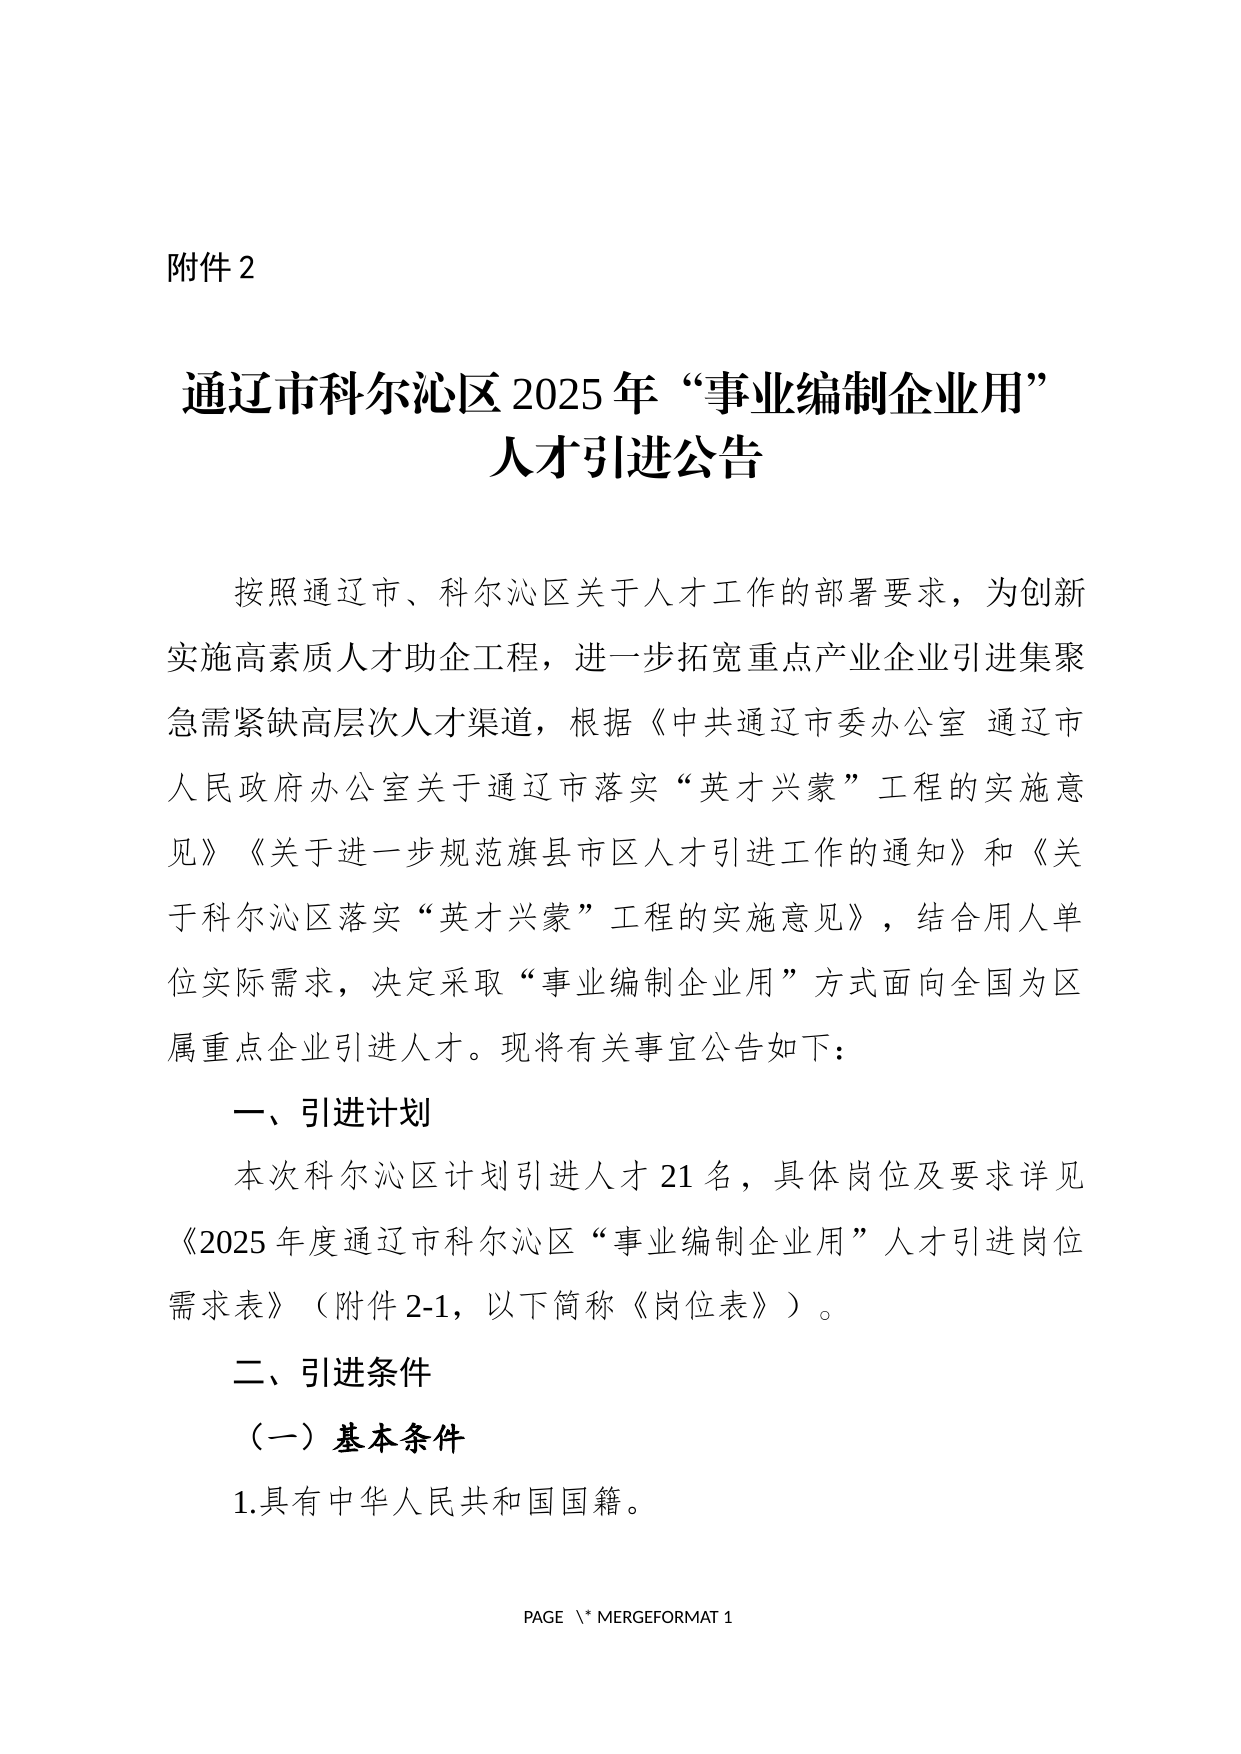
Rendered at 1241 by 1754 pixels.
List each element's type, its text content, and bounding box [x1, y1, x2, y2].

list 按照通辽市、科尔沁区关于人才工作的部署要求，为创新实施高素质人才助企工程，进一步拓宽重点产业企业引进集聚急需紧缺高层次人才渠道，根据《中共通辽市委办公室 通辽市人民政府办公室关于通辽市落实“英才兴蒙”工程的实施意见》《关于进一步规范旗县市区人才引进工作的通知》和《关于科尔沁区落实“英才兴蒙”工程的实施意见》，结合用人单位实际需求，决定采取“事业编制企业用”方式面向全国为区属重点企业引进人才。现将有关事宜公告如下： [165, 558, 1087, 1078]
text 人才引进公告 [165, 428, 1087, 493]
text 一、引进计划 [165, 1078, 1087, 1143]
text 附件2 [165, 233, 1087, 298]
text （一）基本条件 [165, 1403, 1087, 1468]
text 1.具有中华人民共和国国籍。 [165, 1468, 1087, 1533]
list 引进条件 [165, 1338, 1087, 1403]
text 通辽市科尔沁区2025年“事业编制企业用” [165, 363, 1087, 428]
list 本次科尔沁区计划引进人才21名，具体岗位及要求详见《2025年度通辽市科尔沁区“事业编制企业用”人才引进岗位需求表》（附件2-1，以下简称《岗位表》）。 [165, 1143, 1087, 1338]
